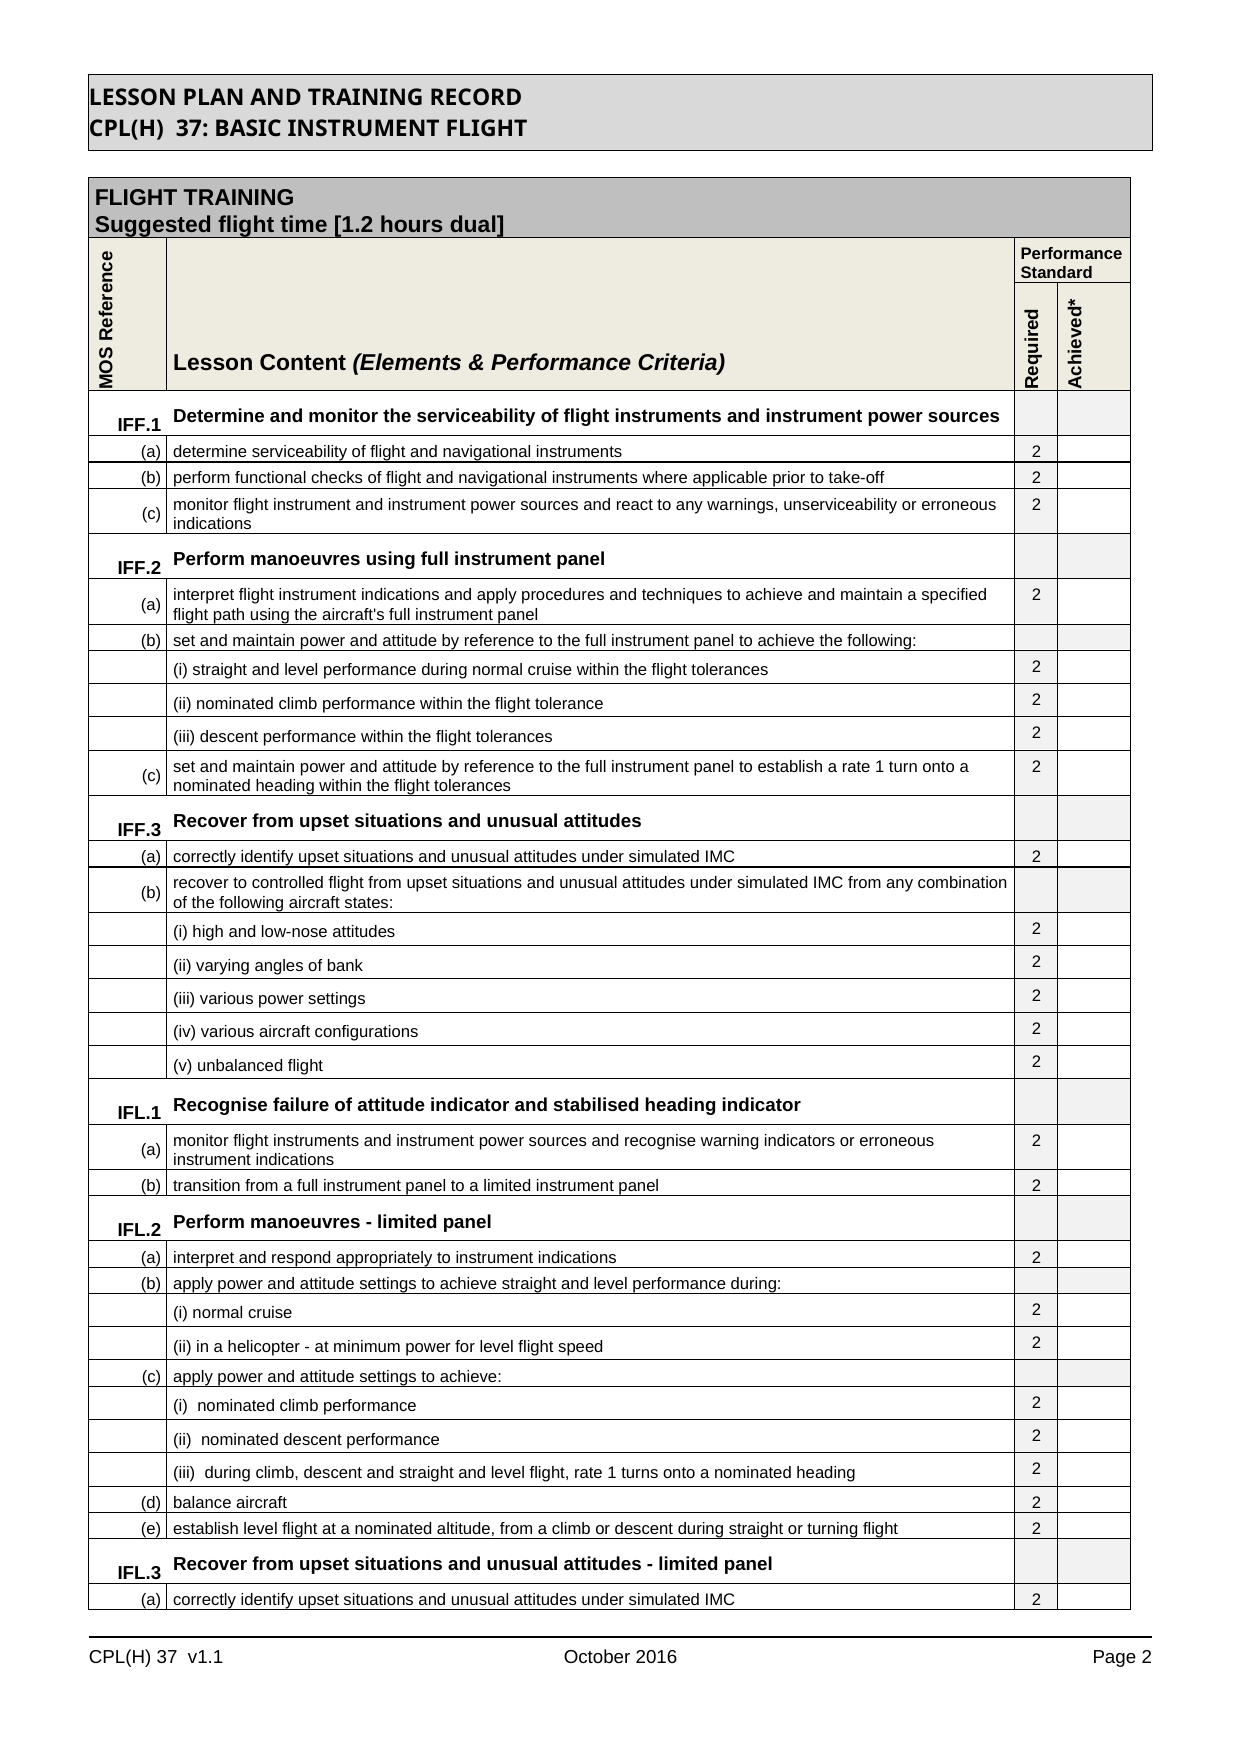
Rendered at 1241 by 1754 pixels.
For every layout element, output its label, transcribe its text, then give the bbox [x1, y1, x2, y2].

table_cell [1058, 841, 1130, 866]
table_cell MOS Reference [89, 238, 166, 390]
table_cell [89, 946, 166, 978]
table_cell [1058, 534, 1130, 578]
table_cell [1058, 1079, 1130, 1124]
table_cell (b) [89, 868, 166, 912]
table_cell (a) [89, 1241, 166, 1267]
table_cell [1058, 751, 1130, 795]
table_cell [1058, 1360, 1130, 1386]
table_cell IFF.3 [89, 796, 167, 840]
table_cell [1015, 391, 1057, 435]
table_cell [1058, 1241, 1130, 1267]
table_cell IFL.3 [89, 1539, 167, 1583]
table_cell [1015, 1360, 1057, 1386]
table_cell Perform manoeuvres using full instrument panel [167, 534, 1014, 578]
table_cell (d) [89, 1487, 166, 1512]
table_header FLIGHT TRAINING Suggested flight time [1.2 hours dual] [89, 178, 1130, 237]
table_cell 2 [1015, 841, 1057, 866]
table_cell [89, 717, 166, 749]
table_cell (i) normal cruise [167, 1294, 1014, 1326]
table_cell [1058, 684, 1130, 716]
table_cell [1058, 868, 1130, 912]
table_cell 2 [1015, 1170, 1057, 1195]
table_cell [1058, 1125, 1130, 1169]
table_cell 2 [1015, 1420, 1057, 1452]
table_cell (a) [89, 436, 166, 461]
table_cell Lesson Content (Elements & Performance Criteria) [167, 238, 1014, 390]
table_cell [1015, 1079, 1057, 1124]
table_cell 2 [1015, 1046, 1057, 1078]
table_cell (b) [89, 625, 166, 649]
table_cell [1015, 796, 1057, 840]
table_cell [1058, 1420, 1130, 1452]
table_cell (b) [89, 463, 166, 487]
table_cell IFF.2 [89, 534, 167, 578]
table_cell 2 [1015, 489, 1057, 533]
table_cell (v) unbalanced flight [167, 1046, 1014, 1078]
table_cell [1058, 1013, 1130, 1045]
table_cell [1015, 1196, 1057, 1240]
table_cell [1058, 1196, 1130, 1240]
table_cell [1058, 1453, 1130, 1486]
table_cell Determine and monitor the serviceability of flight instruments and instrument power sources [167, 391, 1014, 435]
table_cell (ii) in a helicopter - at minimum power for level flight speed [167, 1327, 1014, 1359]
table_cell [89, 979, 166, 1012]
table_cell apply power and attitude settings to achieve: [167, 1360, 1014, 1386]
table_cell [1015, 1539, 1057, 1583]
table_cell [89, 1046, 166, 1078]
table_cell monitor flight instruments and instrument power sources and recognise warning indicators or erroneous instrument indications [167, 1125, 1014, 1169]
table_cell [1058, 463, 1130, 487]
table_cell [89, 1420, 166, 1452]
table_cell (ii) nominated descent performance [167, 1420, 1014, 1452]
table_cell [1058, 1268, 1130, 1293]
table_cell apply power and attitude settings to achieve straight and level performance during: [167, 1268, 1014, 1293]
table_cell (c) [89, 1360, 166, 1386]
table_cell (i) high and low-nose attitudes [167, 913, 1014, 945]
table_cell balance aircraft [167, 1487, 1014, 1512]
table_cell interpret and respond appropriately to instrument indications [167, 1241, 1014, 1267]
table_cell 2 [1015, 717, 1057, 749]
table_cell 2 [1015, 436, 1057, 461]
table_cell interpret flight instrument indications and apply procedures and techniques to achieve and maintain a specified flight path using the aircraft's full instrument panel [167, 579, 1014, 623]
table_cell correctly identify upset situations and unusual attitudes under simulated IMC [167, 841, 1014, 866]
table_cell [1058, 1539, 1130, 1583]
table_cell (i) nominated climb performance [167, 1387, 1014, 1419]
table_cell (ii) nominated climb performance within the flight tolerance [167, 684, 1014, 716]
table_cell 2 [1015, 751, 1057, 795]
table_cell 2 [1015, 684, 1057, 716]
table_cell Required [1015, 283, 1057, 390]
table_cell [1015, 534, 1057, 578]
table_cell [1058, 946, 1130, 978]
table_cell establish level flight at a nominated altitude, from a climb or descent during straight or turning flight [167, 1513, 1014, 1538]
table_cell 2 [1015, 1453, 1057, 1486]
table_cell (c) [89, 489, 166, 533]
table_cell [1015, 625, 1057, 649]
table_cell 2 [1015, 913, 1057, 945]
table_cell IFF.1 [89, 391, 167, 435]
table_cell [1058, 1294, 1130, 1326]
table_cell [1058, 1487, 1130, 1512]
table_cell 2 [1015, 1013, 1057, 1045]
table_cell Recognise failure of attitude indicator and stabilised heading indicator [167, 1079, 1014, 1124]
table_cell [1058, 913, 1130, 945]
table_cell [89, 684, 166, 716]
table_cell [89, 1013, 166, 1045]
table_cell [89, 1453, 166, 1486]
table_cell (ii) varying angles of bank [167, 946, 1014, 978]
table_cell [89, 651, 166, 683]
table_cell IFL.1 [89, 1079, 167, 1124]
table_cell 2 [1015, 946, 1057, 978]
table_cell Perform manoeuvres - limited panel [167, 1196, 1014, 1240]
table_cell (iv) various aircraft configurations [167, 1013, 1014, 1045]
table_cell [1015, 1268, 1057, 1293]
table_cell set and maintain power and attitude by reference to the full instrument panel to achieve the following: [167, 625, 1014, 649]
table_cell [1058, 717, 1130, 749]
table_cell [89, 1294, 166, 1326]
table_cell Achieved* [1058, 283, 1130, 390]
table_cell [1058, 1584, 1130, 1609]
table_cell 2 [1015, 1294, 1057, 1326]
table_cell [1058, 979, 1130, 1012]
table_cell [1058, 1327, 1130, 1359]
table_cell [1058, 1387, 1130, 1419]
table_cell perform functional checks of flight and navigational instruments where applicable prior to take-off [167, 463, 1014, 487]
table_cell transition from a full instrument panel to a limited instrument panel [167, 1170, 1014, 1195]
table_cell 2 [1015, 579, 1057, 623]
table_cell 2 [1015, 463, 1057, 487]
table_cell 2 [1015, 651, 1057, 683]
table_cell 2 [1015, 1487, 1057, 1512]
table_cell (b) [89, 1268, 166, 1293]
table_cell [1058, 489, 1130, 533]
table_cell (iii) during climb, descent and straight and level flight, rate 1 turns onto a nominated heading [167, 1453, 1014, 1486]
table_cell (i) straight and level performance during normal cruise within the flight tolerances [167, 651, 1014, 683]
table_cell recover to controlled flight from upset situations and unusual attitudes under simulated IMC from any combination of the following aircraft states: [167, 868, 1014, 912]
table_cell (b) [89, 1170, 166, 1195]
table_cell [1058, 436, 1130, 461]
table_cell Performance Standard [1015, 238, 1130, 282]
table_cell determine serviceability of flight and navigational instruments [167, 436, 1014, 461]
table_cell [89, 1387, 166, 1419]
table_cell (a) [89, 1125, 166, 1169]
table_cell [1058, 1513, 1130, 1538]
table_cell [1015, 868, 1057, 912]
table_cell [1058, 1170, 1130, 1195]
table_cell (a) [89, 579, 166, 623]
table_cell 2 [1015, 1241, 1057, 1267]
table_cell 2 [1015, 1327, 1057, 1359]
table_cell set and maintain power and attitude by reference to the full instrument panel to establish a rate 1 turn onto a nominated heading within the flight tolerances [167, 751, 1014, 795]
table_cell (a) [89, 1584, 166, 1609]
table_cell [1058, 625, 1130, 649]
table_cell (c) [89, 751, 166, 795]
table_cell [89, 1327, 166, 1359]
table_cell [1058, 651, 1130, 683]
table_cell 2 [1015, 1584, 1057, 1609]
table_cell (iii) descent performance within the flight tolerances [167, 717, 1014, 749]
table_cell Recover from upset situations and unusual attitudes [167, 796, 1014, 840]
table_cell [1058, 391, 1130, 435]
table_cell IFL.2 [89, 1196, 167, 1240]
table_cell 2 [1015, 1387, 1057, 1419]
table_cell Recover from upset situations and unusual attitudes - limited panel [167, 1539, 1014, 1583]
table_cell monitor flight instrument and instrument power sources and react to any warnings, unserviceability or erroneous indications [167, 489, 1014, 533]
table_cell 2 [1015, 1513, 1057, 1538]
table_cell (e) [89, 1513, 166, 1538]
table_cell 2 [1015, 1125, 1057, 1169]
table_cell correctly identify upset situations and unusual attitudes under simulated IMC [167, 1584, 1014, 1609]
table_cell 2 [1015, 979, 1057, 1012]
table_cell [1058, 796, 1130, 840]
table_cell [1058, 1046, 1130, 1078]
table_cell (iii) various power settings [167, 979, 1014, 1012]
table_cell (a) [89, 841, 166, 866]
table_cell [89, 913, 166, 945]
table_cell [1058, 579, 1130, 623]
